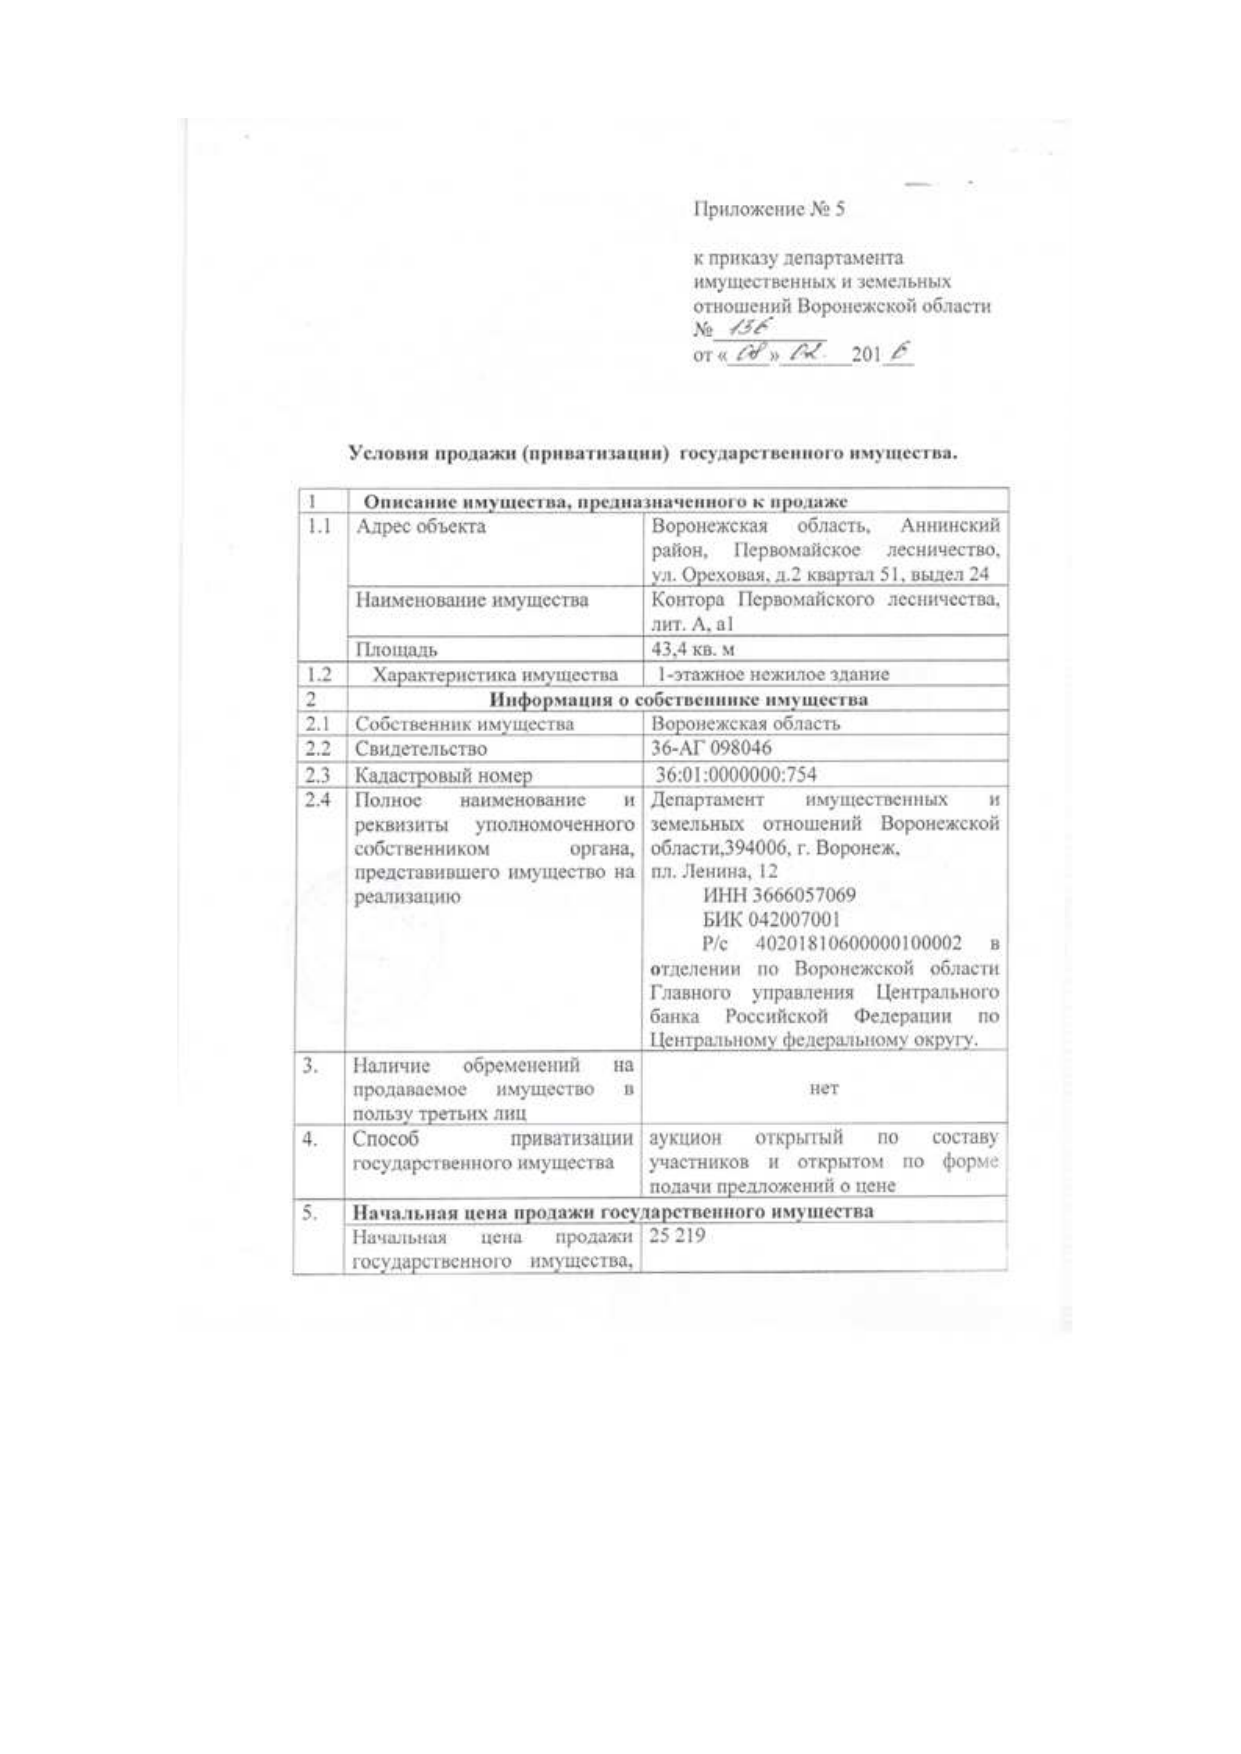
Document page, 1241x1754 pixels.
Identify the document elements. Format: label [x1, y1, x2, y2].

picture [177, 118, 1073, 1369]
